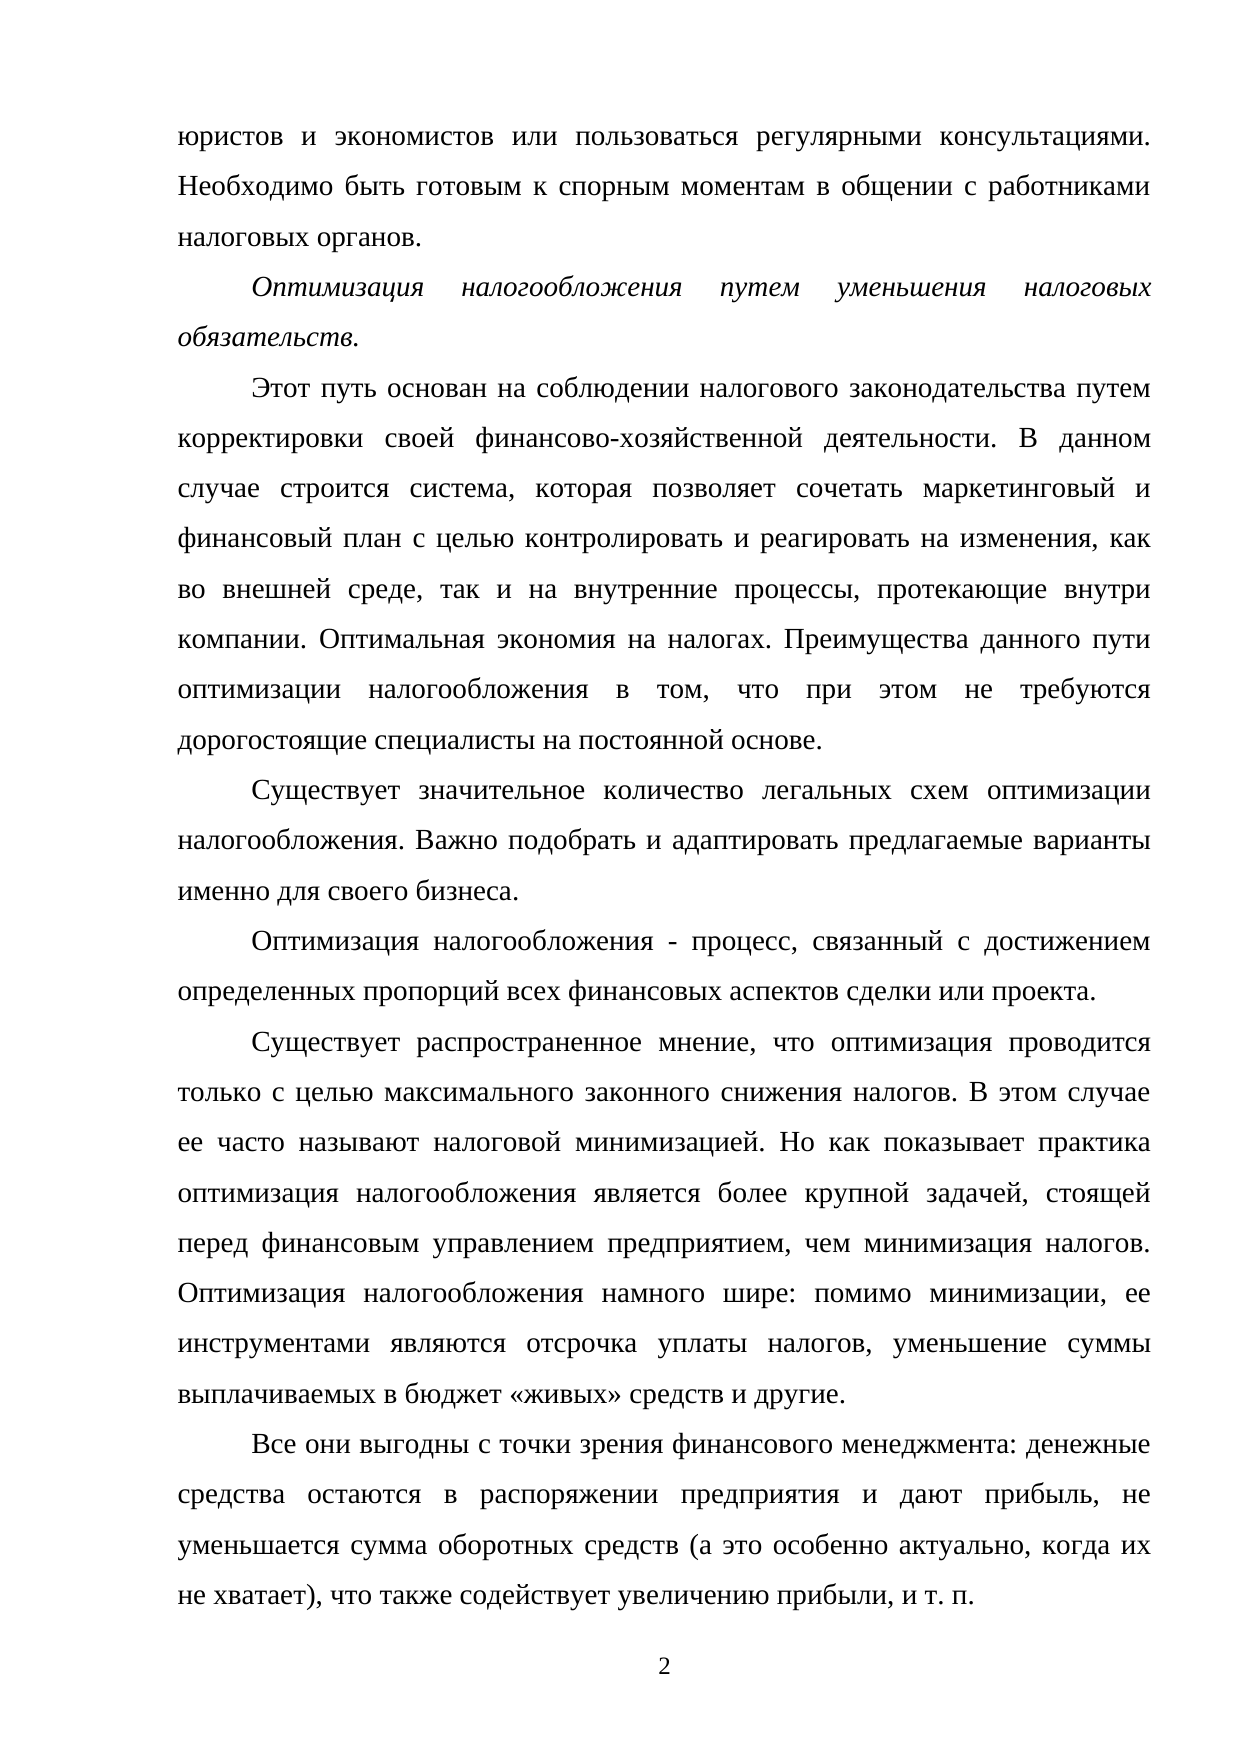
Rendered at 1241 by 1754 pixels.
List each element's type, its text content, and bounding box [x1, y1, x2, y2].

text Этот путь основан на соблюдении налогового законодательства путем корректировки своей финансово-хозяйственной деятельности. В данном случае строится система, которая позволяет сочетать маркетинговый и финансовый план с целью контролировать и реагировать на изменения, как во внешней среде, так и на внутренние процессы, протекающие внутри компании. Оптимальная экономия на налогах. Преимущества данного пути оптимизации налогообложения в том, что при этом не требуются дорогостоящие специалисты на постоянной основе. [177, 370, 1152, 755]
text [177, 118, 1152, 252]
text Оптимизация налогообложения - процесс, связанный с достижением определенных пропорций всех финансовых аспектов сделки или проекта. [177, 923, 1152, 1007]
text Существует распространенное мнение, что оптимизация проводится только с целью максимального законного снижения налогов. В этом случае ее часто называют налоговой минимизацией. Но как показывает практика оптимизация налогообложения является более крупной задачей, стоящей перед финансовым управлением предприятием, чем минимизация налогов. Оптимизация налогообложения намного шире: помимо минимизации, ее инструментами являются отсрочка уплаты налогов, уменьшение суммы выплачиваемых в бюджет «живых» средств и другие. [177, 1024, 1152, 1409]
text Существует значительное количество легальных схем оптимизации налогообложения. Важно подобрать и адаптировать предлагаемые варианты именно для своего бизнеса. [177, 772, 1152, 906]
text Все они выгодны с точки зрения финансового менеджмента: денежные средства остаются в распоряжении предприятия и дают прибыль, не уменьшается сумма оборотных средств (а это особенно актуально, когда их не хватает), что также содействует увеличению прибыли, и т. п. [177, 1426, 1152, 1611]
text Оптимизация налогообложения путем уменьшения налоговых обязательств. [177, 269, 1152, 353]
